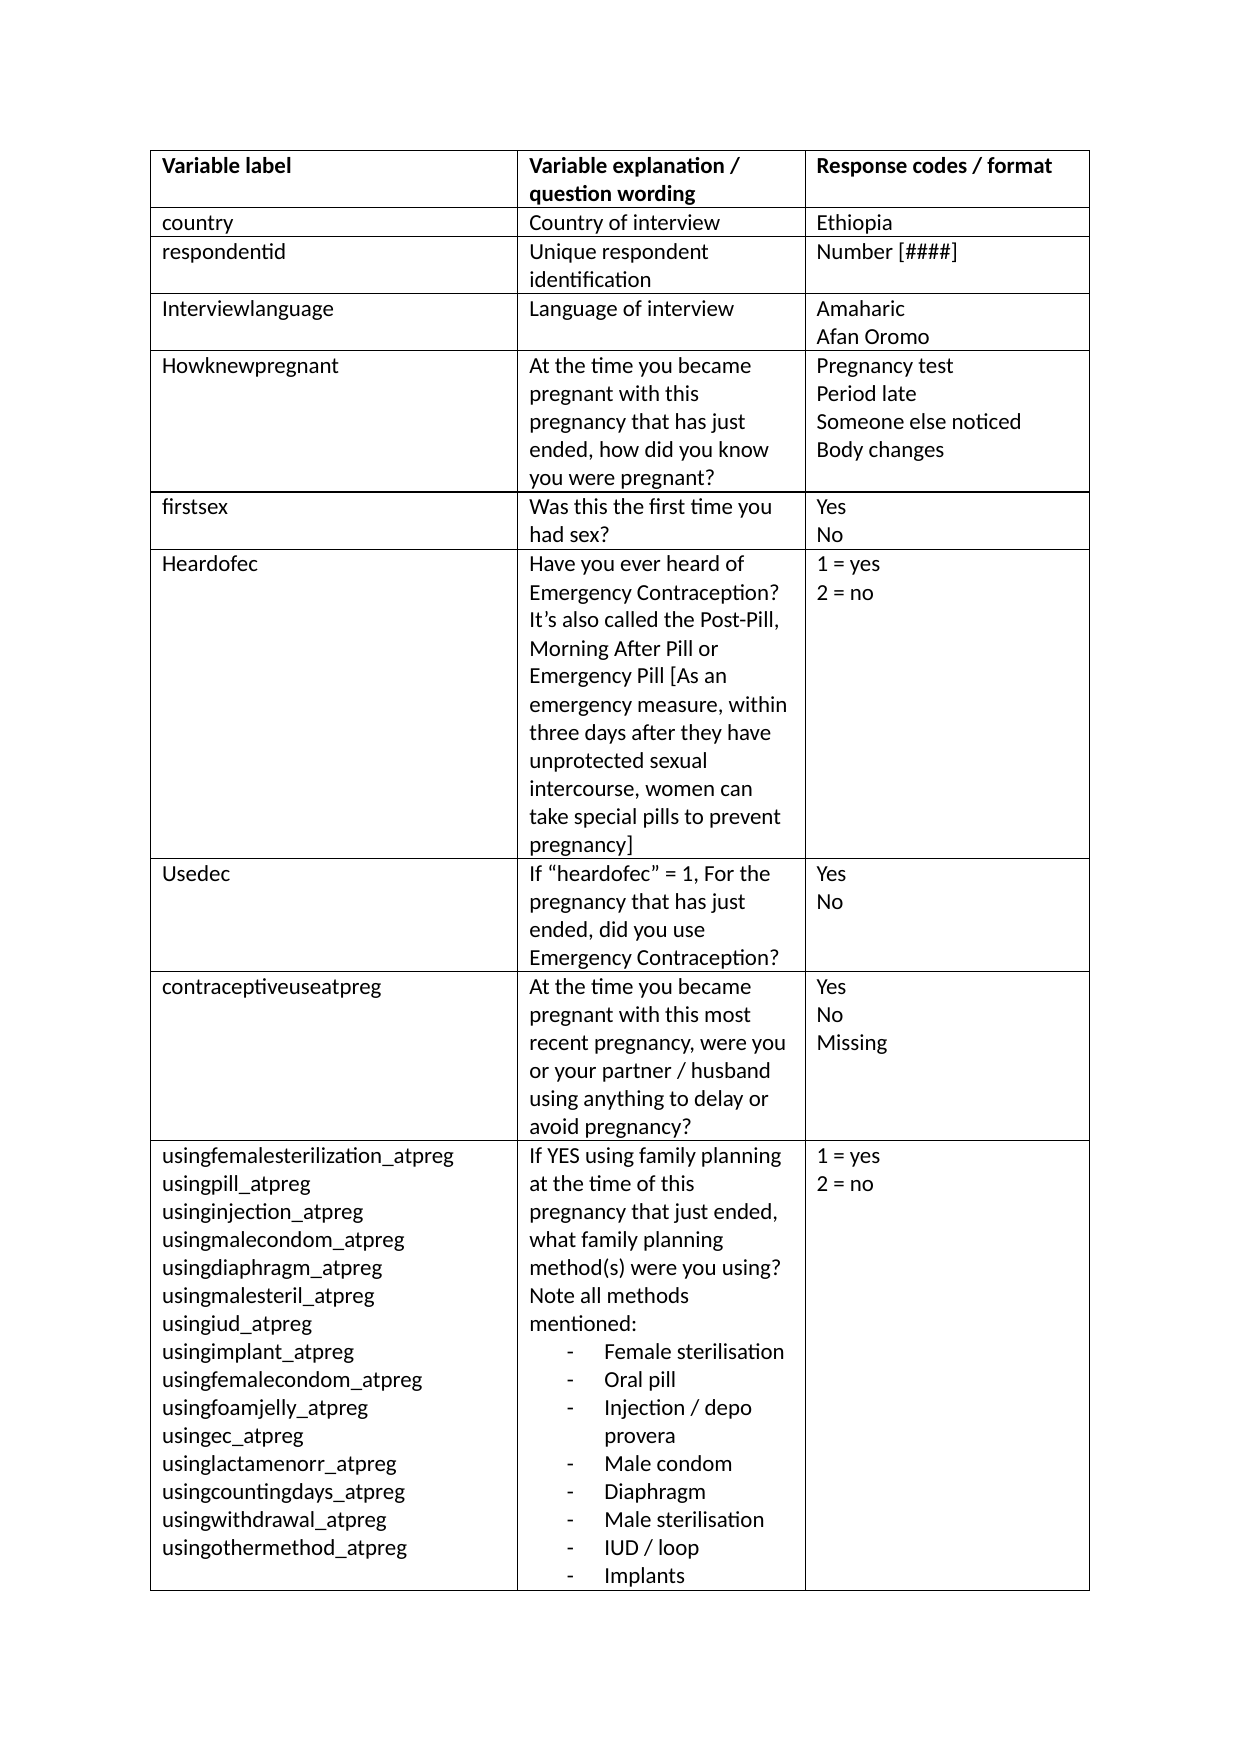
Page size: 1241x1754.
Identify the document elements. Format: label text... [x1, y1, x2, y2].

table_cell country [151, 208, 517, 236]
table_cell At the time you became pregnant with this pregnancy that has just ended, how did you know you were pregnant? [518, 351, 805, 491]
table_cell Yes No Missing [806, 972, 1089, 1140]
table_cell 1 = yes 2 = no [806, 550, 1089, 858]
table_header Variable label [151, 151, 517, 207]
table_cell firstsex [151, 493, 517, 548]
table_cell Number [####] [806, 237, 1089, 293]
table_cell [518, 1141, 805, 1589]
table_cell Have you ever heard of Emergency Contraception? It’s also called the Post-Pill, Morning After Pill or Emergency Pill [As an emergency measure, within three days after they have unprotected sexual intercourse, women can take special pills to prevent pregnancy] [518, 550, 805, 858]
table_cell Interviewlanguage [151, 294, 517, 350]
table_cell Yes No [806, 859, 1089, 971]
table_cell Howknewpregnant [151, 351, 517, 491]
table_cell Amaharic Afan Oromo [806, 294, 1089, 350]
table_cell contraceptiveuseatpreg [151, 972, 517, 1140]
table_header Variable explanation / question wording [518, 151, 805, 207]
table_header Response codes / format [806, 151, 1089, 207]
table_cell Heardofec [151, 550, 517, 858]
table_cell Language of interview [518, 294, 805, 350]
table_cell respondentid [151, 237, 517, 293]
table_cell Unique respondent identification [518, 237, 805, 293]
table_cell Usedec [151, 859, 517, 971]
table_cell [151, 1141, 517, 1589]
table_cell 1 = yes 2 = no [806, 1141, 1089, 1589]
table_cell Yes No [806, 493, 1089, 548]
table_cell Country of interview [518, 208, 805, 236]
table_cell Pregnancy test Period late Someone else noticed Body changes [806, 351, 1089, 491]
table_cell Ethiopia [806, 208, 1089, 236]
table_cell At the time you became pregnant with this most recent pregnancy, were you or your partner / husband using anything to delay or avoid pregnancy? [518, 972, 805, 1140]
table_cell Was this the first time you had sex? [518, 493, 805, 548]
table_cell If “heardofec” = 1, For the pregnancy that has just ended, did you use Emergency Contraception? [518, 859, 805, 971]
